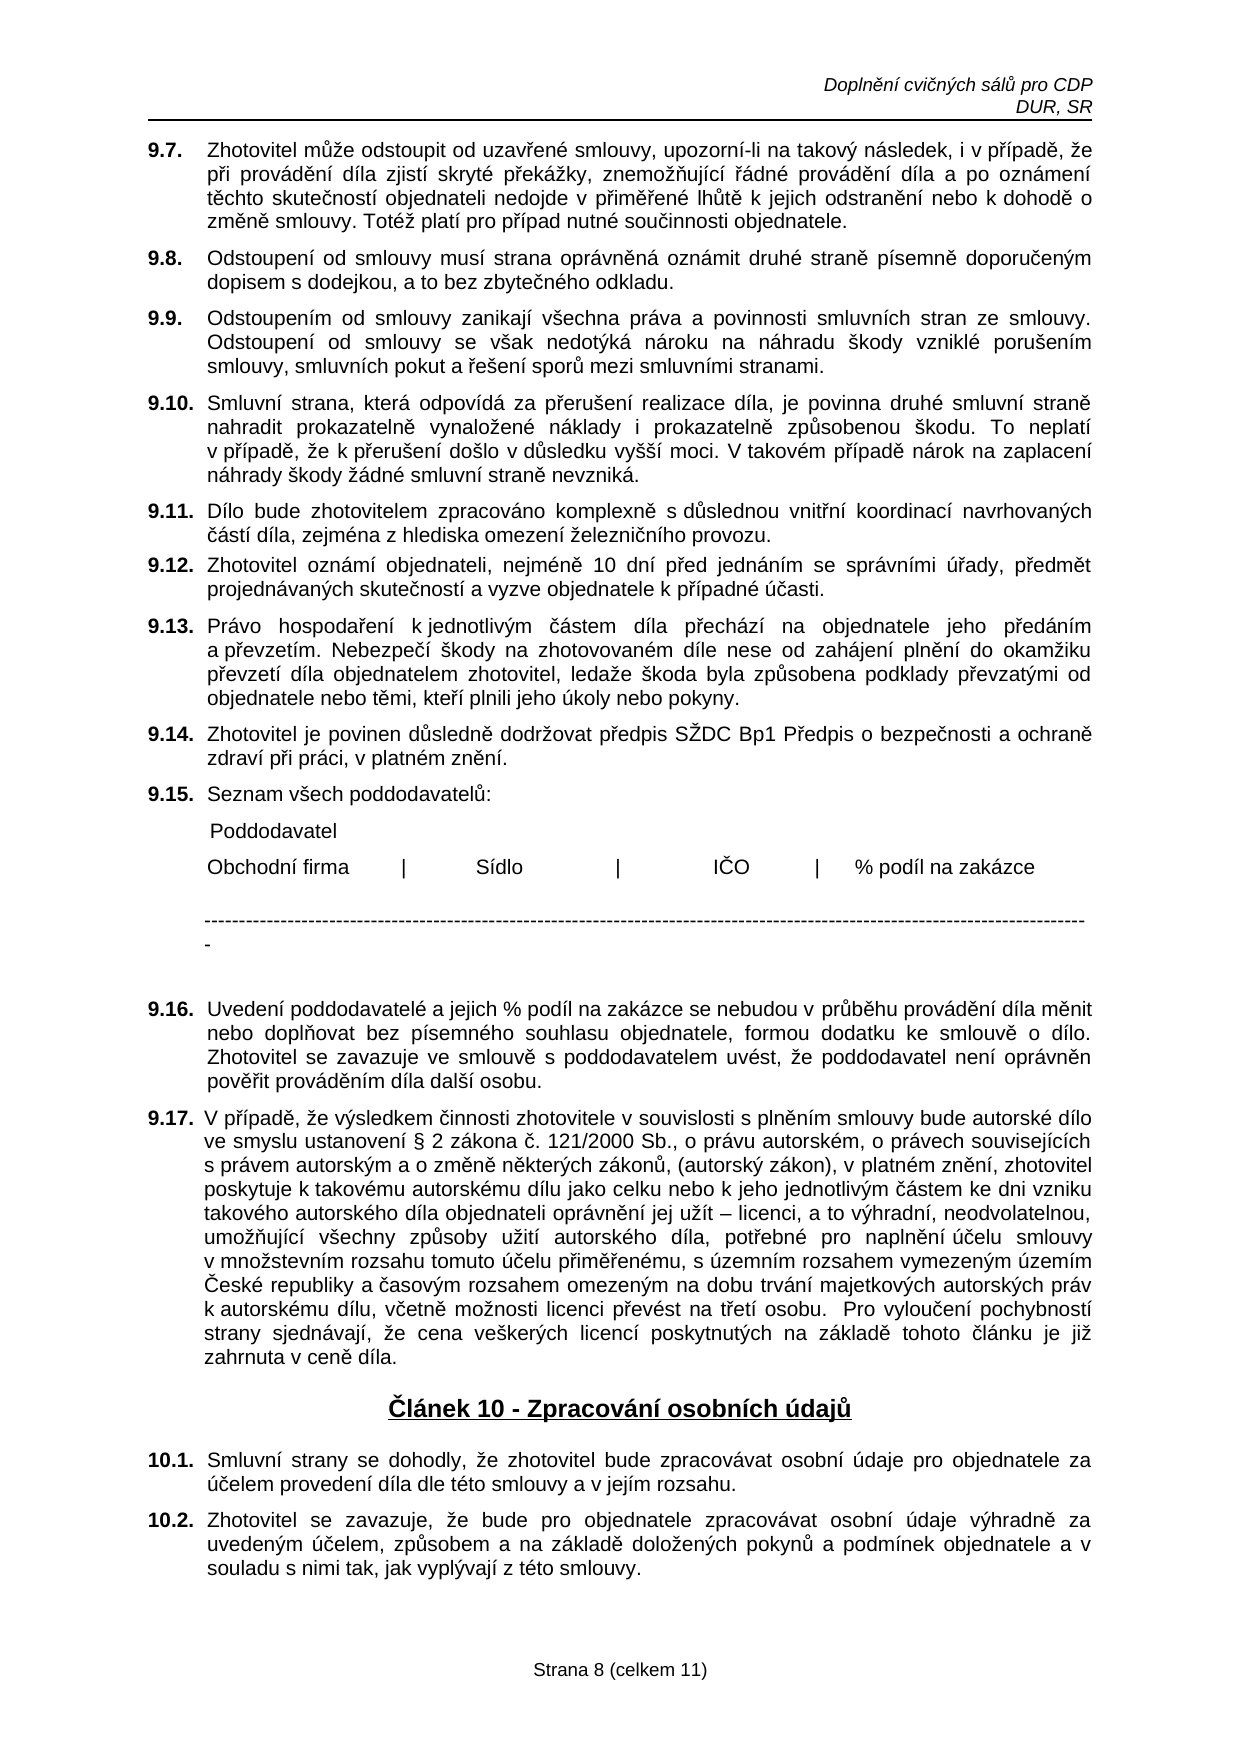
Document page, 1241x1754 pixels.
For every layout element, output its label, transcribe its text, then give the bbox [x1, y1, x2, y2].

text 9.13. Právo hospodaření k jednotlivým částem díla přechází na objednatele jeho předáním a převzetím. Nebezpečí škody na zhotovovaném díle nese od zahájení plnění do okamžiku převzetí díla objednatelem zhotovitel, ledaže škoda byla způsobena podklady převzatými od objednatele nebo těmi, kteří plnili jeho úkoly nebo pokyny. [148, 613, 1092, 709]
text 9.9. Odstoupením od smlouvy zanikají všechna práva a povinnosti smluvních stran ze smlouvy. Odstoupení od smlouvy se však nedotýká nároku na náhradu škody vzniklé porušením smlouvy, smluvních pokut a řešení sporů mezi smluvními stranami. [148, 306, 1092, 378]
text 9.8. Odstoupení od smlouvy musí strana oprávněná oznámit druhé straně písemně doporučeným dopisem s dodejkou, a to bez zbytečného odkladu. [148, 246, 1092, 294]
text 9.11. Dílo bude zhotovitelem zpracováno komplexně s důslednou vnitřní koordinací navrhovaných částí díla, zejména z hlediska omezení železničního provozu. [148, 499, 1092, 547]
text 9.12. Zhotovitel oznámí objednateli, nejméně 10 dní před jednáním se správními úřady, předmět projednávaných skutečností a vyzve objednatele k případné účasti. [148, 553, 1092, 601]
text 9.17. V případě, že výsledkem činnosti zhotovitele v souvislosti s plněním smlouvy bude autorské dílo ve smyslu ustanovení § 2 zákona č. 121/2000 Sb., o právu autorském, o právech souvisejících s právem autorským a o změně některých zákonů, (autorský zákon), v platném znění, zhotovitel poskytuje k takovému autorskému dílu jako celku nebo k jeho jednotlivým částem ke dni vzniku takového autorského díla objednateli oprávnění jej užít – licenci, a to výhradní, neodvolatelnou, umožňující všechny způsoby užití autorského díla, potřebné pro naplnění účelu smlouvy v množstevním rozsahu tomuto účelu přiměřenému, s územním rozsahem vymezeným územím České republiky a časovým rozsahem omezeným na dobu trvání majetkových autorských práv k autorskému dílu, včetně možnosti licenci převést na třetí osobu. Pro vyloučení pochybností strany sjednávají, že cena veškerých licencí poskytnutých na základě tohoto článku je již zahrnuta v ceně díla. [148, 1105, 1092, 1369]
text Obchodní firma | Sídlo | IČO | % podíl na zakázce [151, 855, 1092, 879]
text 9.14. Zhotovitel je povinen důsledně dodržovat předpis SŽDC Bp1 Předpis o bezpečnosti a ochraně zdraví při práci, v platném znění. [148, 722, 1092, 770]
text 9.10. Smluvní strana, která odpovídá za přerušení realizace díla, je povinna druhé smluvní straně nahradit prokazatelně vynaložené náklady i prokazatelně způsobenou škodu. To neplatí v případě, že k přerušení došlo v důsledku vyšší moci. V takovém případě nárok na zaplacení náhrady škody žádné smluvní straně nevzniká. [148, 391, 1092, 486]
text 9.7. Zhotovitel může odstoupit od uzavřené smlouvy, upozorní-li na takový následek, i v případě, že při provádění díla zjistí skryté překážky, znemožňující řádné provádění díla a po oznámení těchto skutečností objednateli nedojde v přiměřené lhůtě k jejich odstranění nebo k dohodě o změně smlouvy. Totéž platí pro případ nutné součinnosti objednatele. [148, 137, 1092, 233]
text -------------------------------------------------------------------------------------------------------------------------------- [148, 879, 1092, 956]
text Poddodavatel [148, 819, 1092, 843]
text 9.16. Uvedení poddodavatelé a jejich % podíl na zakázce se nebudou v průběhu provádění díla měnit nebo doplňovat bez písemného souhlasu objednatele, formou dodatku ke smlouvě o dílo. Zhotovitel se zavazuje ve smlouvě s poddodavatelem uvést, že poddodavatel není oprávněn pověřit prováděním díla další osobu. [148, 997, 1092, 1093]
subtitle Článek 10 - Zpracování osobních údajů [148, 1394, 1092, 1423]
text 9.15. Seznam všech poddodavatelů: [148, 782, 1092, 806]
text 10.2. Zhotovitel se zavazuje, že bude pro objednatele zpracovávat osobní údaje výhradně za uvedeným účelem, způsobem a na základě doložených pokynů a podmínek objednatele a v souladu s nimi tak, jak vyplývají z této smlouvy. [148, 1508, 1092, 1580]
text 10.1. Smluvní strany se dohodly, že zhotovitel bude zpracovávat osobní údaje pro objednatele za účelem provedení díla dle této smlouvy a v jejím rozsahu. [148, 1448, 1092, 1496]
